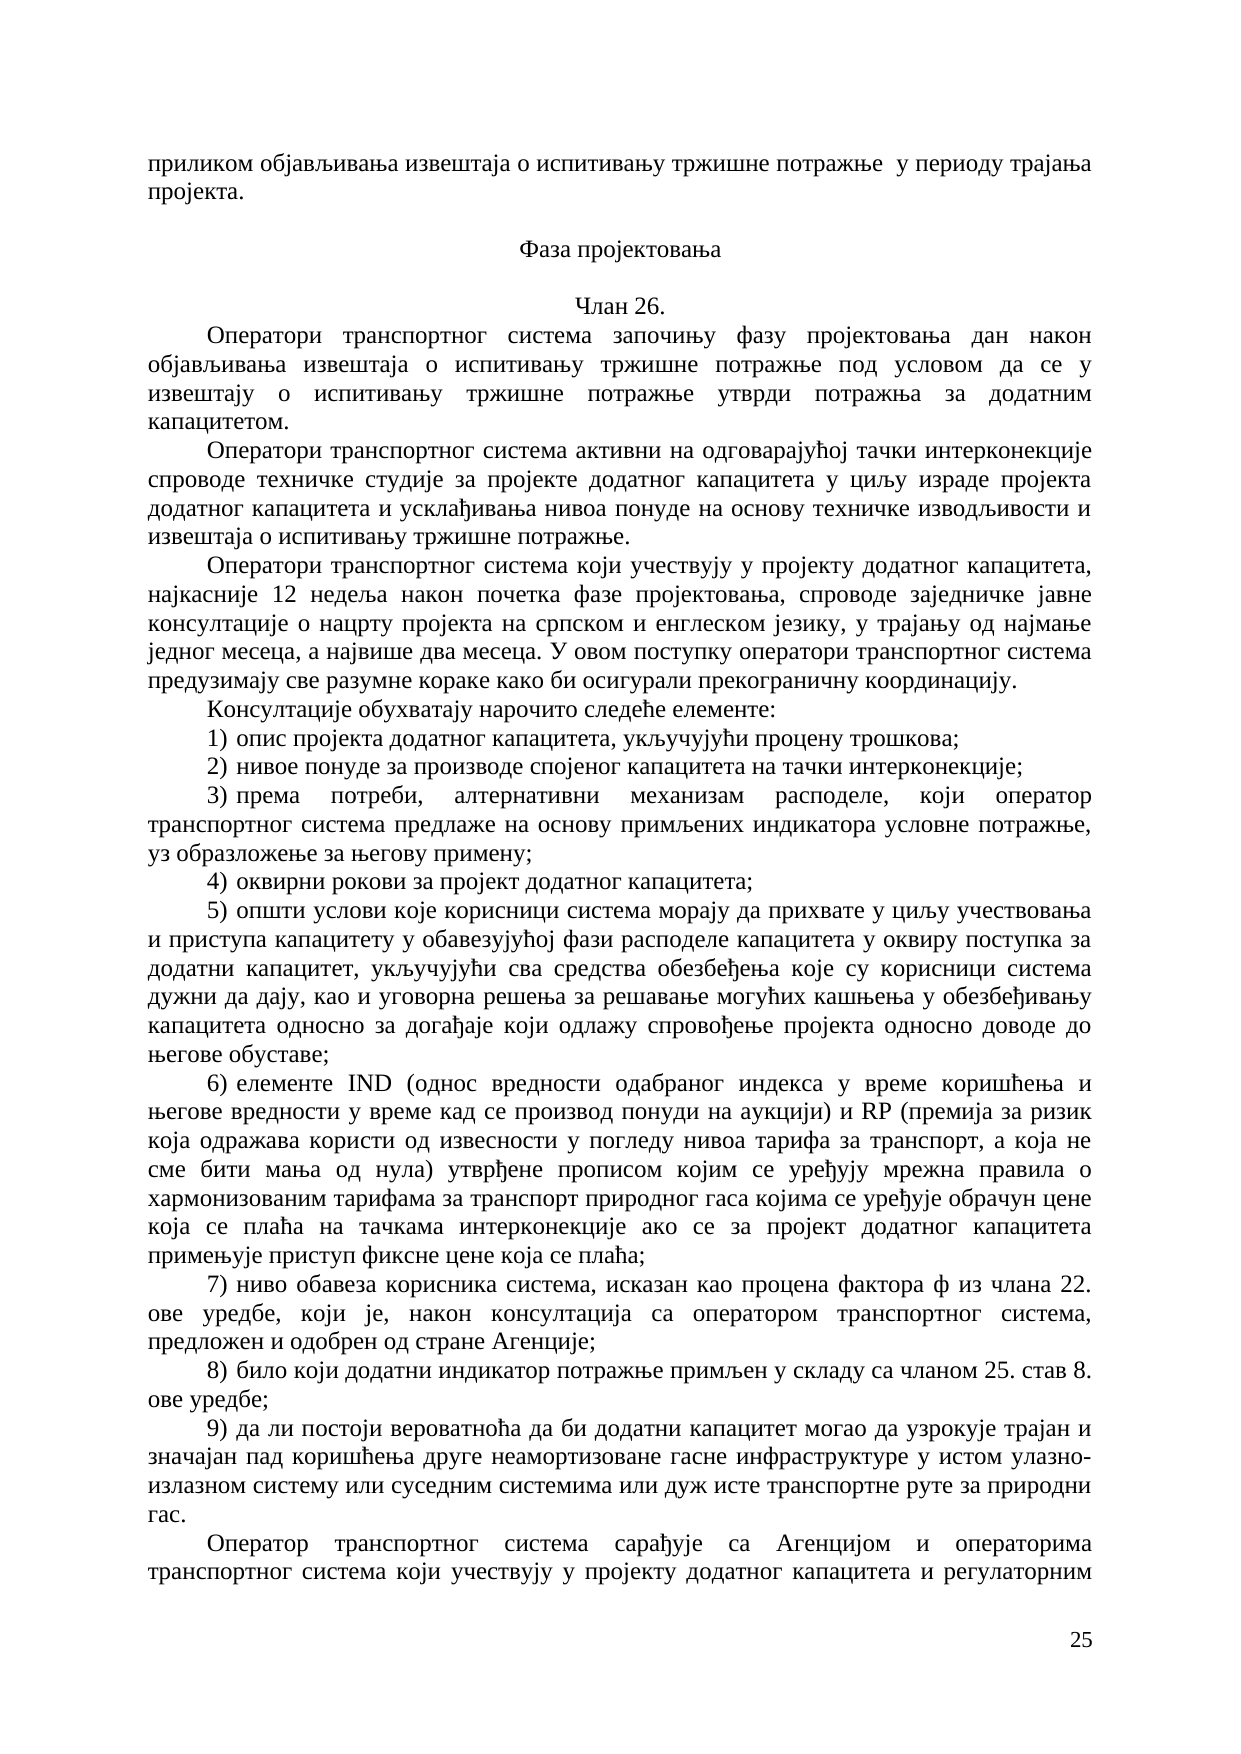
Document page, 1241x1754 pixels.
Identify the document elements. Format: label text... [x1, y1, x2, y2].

text Консултације обухватају нарочито следеће елементе: [148, 694, 1093, 723]
text 1) опис пројекта додатног капацитета, укључујући процену трошкова; [148, 723, 1093, 751]
text Оператори транспортног система који учествују у пројекту додатног капацитета, најкасније 12 недеља након почетка фазе пројектовања, спроводе заједничке јавне консултације о нацрту пројекта на српском и енглеском језику, у трајању од најмање једног месеца, а највише два месеца. У овом поступку оператори транспортног система предузимају све разумне кораке како би осигурали прекограничну координацију. [148, 550, 1093, 694]
subtitle Фаза пројектовања [148, 234, 1093, 263]
text 8) било који додатни индикатор потражње примљен у складу са чланом 25. став 8. ове уредбе; [148, 1355, 1093, 1413]
text Оператори транспортног система активни на одговарајућој тачки интерконекције спроводе техничке студије за пројекте додатног капацитета у циљу израде пројекта додатног капацитета и усклађивања нивоа понуде на основу техничке изводљивости и извештаја о испитивању тржишне потражње. [148, 435, 1093, 550]
text Оператори транспортног система започињу фазу пројектовања дан након објављивања извештаја о испитивању тржишне потражње под условом да се у извештају о испитивању тржишне потражње утврди потражња за додатним капацитетом. [148, 320, 1093, 435]
text 4) оквирни рокови за пројект додатног капацитета; [148, 866, 1093, 895]
text 7) ниво обавеза корисника система, исказан као процена фактора ф из члана 22. ове уредбе, који је, након консултација са оператором транспортног система, предложен и одобрен од стране Агенције; [148, 1269, 1093, 1355]
text 3) према потреби, алтернативни механизам расподеле, који оператор транспортног система предлаже на основу примљених индикатора условне потражње, уз образложење за његову примену; [148, 780, 1093, 866]
text 2) нивое понуде за производе спојеног капацитета на тачки интерконекције; [148, 751, 1093, 780]
subtitle Члан 26. [148, 291, 1093, 320]
text 5) општи услови које корисници система морају да прихвате у циљу учествовања и приступа капацитету у обавезујућој фази расподеле капацитета у оквиру поступка за додатни капацитет, укључујући сва средства обезбеђења које су корисници система дужни да дају, као и уговорна решења за решавање могућих кашњења у обезбеђивању капацитета односно за догађаје који одлажу спровођење пројекта односно доводе до његове обуставе; [148, 895, 1093, 1068]
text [148, 148, 1093, 205]
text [148, 1528, 1093, 1585]
text 6) елементе IND (однос вредности одабраног индекса у време коришћења и његове вредности у време кад се производ понуди на аукцији) и RP (премија за ризик која одражава користи од извесности у погледу нивоа тарифа за транспорт, а која не сме бити мања од нула) утврђене прописом којим се уређују мрежна правила о хармонизованим тарифама за транспорт природног гаса којима се уређује обрачун цене која се плаћа на тачкама интерконекције ако се за пројект додатног капацитета примењује приступ фиксне цене која се плаћа; [148, 1068, 1093, 1269]
text 9) да ли постоји вероватноћа да би додатни капацитет могао да узрокује трајан и значајан пад коришћења друге неамортизоване гасне инфраструктуре у истом улазно-излазном систему или суседним системима или дуж исте транспортне руте за природни гас. [148, 1413, 1093, 1528]
